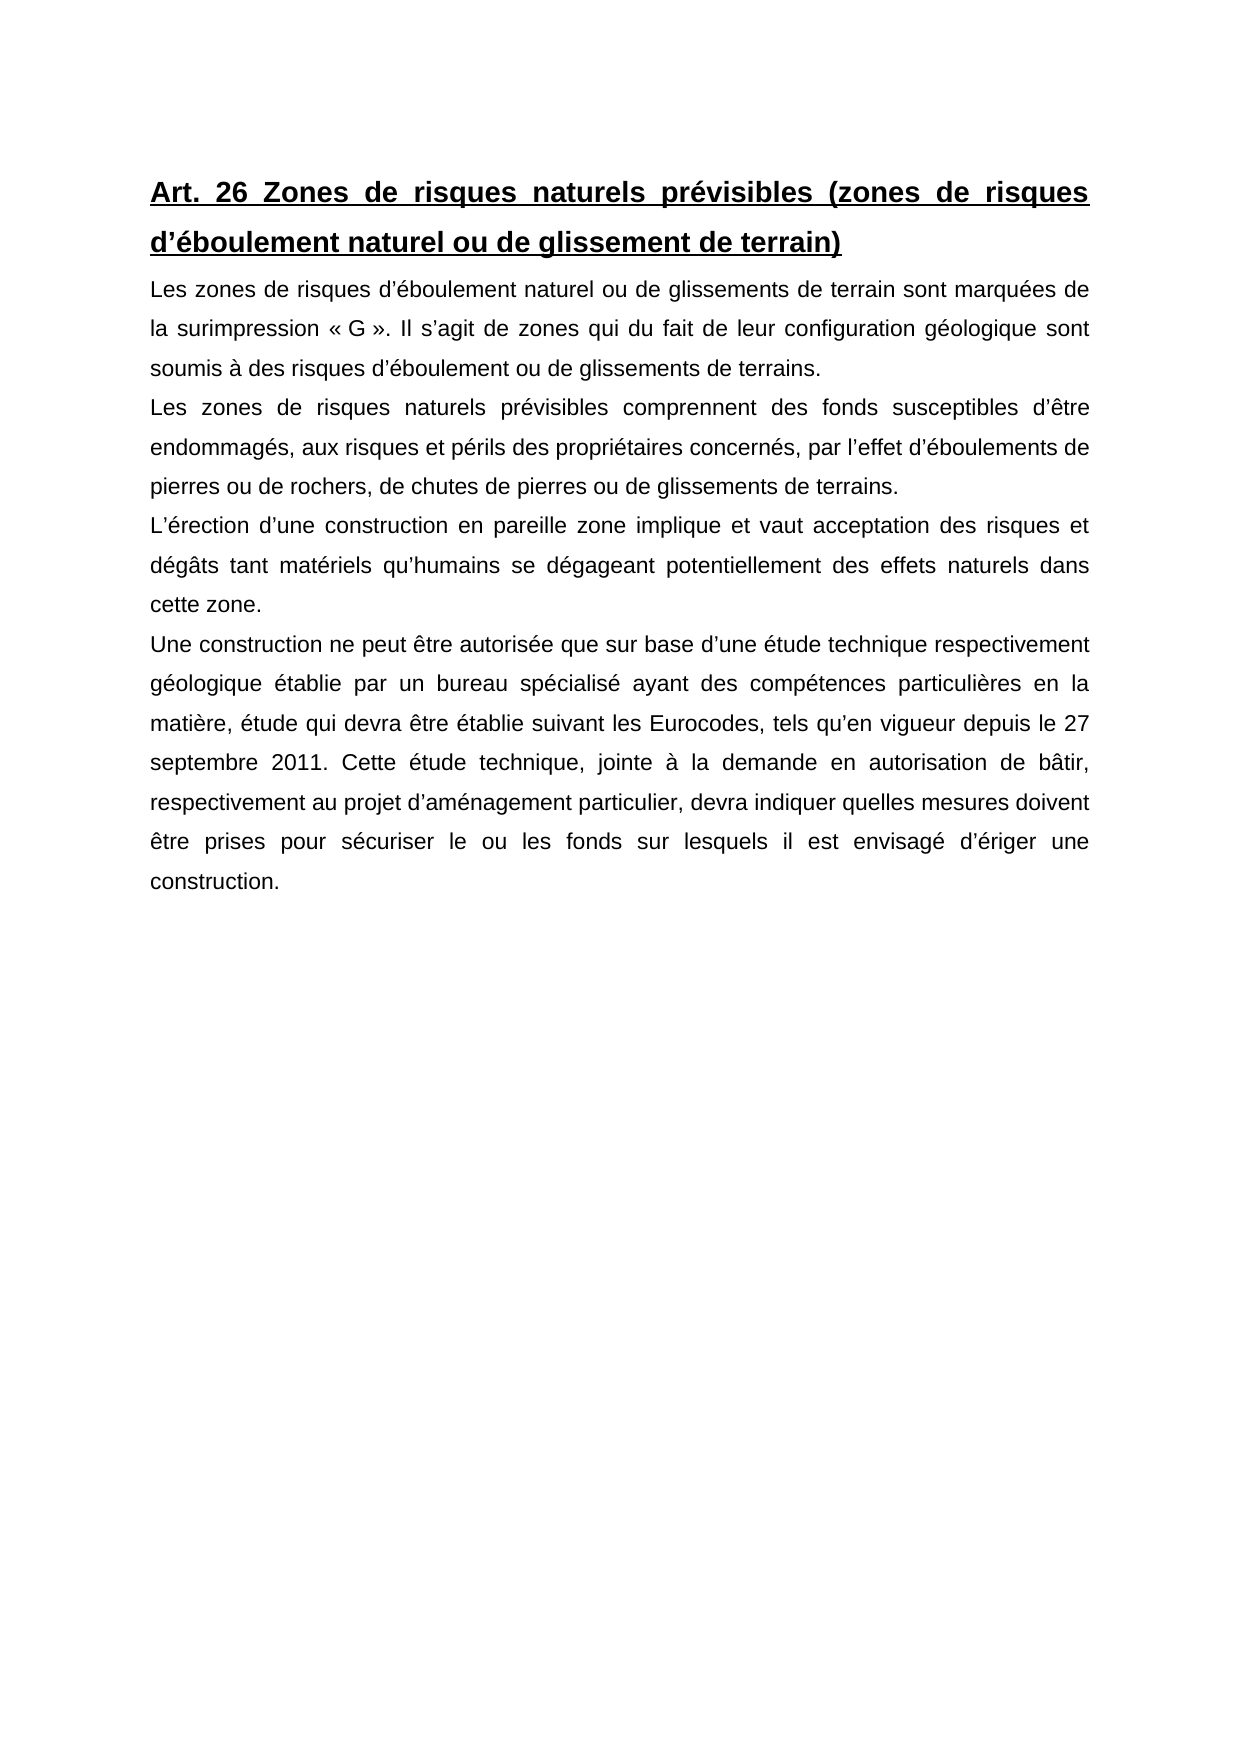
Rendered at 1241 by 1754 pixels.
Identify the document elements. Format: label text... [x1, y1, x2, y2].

subtitle Art. 26 Zones de risques naturels prévisibles (zones de risques d’éboulement naturel ou de glissement de terrain) [150, 206, 1090, 259]
text Les zones de risques naturels prévisibles comprennent des fonds susceptibles d’être endommagés, aux risques et périls des propriétaires concernés, par l’effet d’éboulements de pierres ou de rochers, de chutes de pierres ou de glissements de terrains. [150, 394, 1090, 499]
text L’érection d’une construction en pareille zone implique et vaut acceptation des risques et dégâts tant matériels qu’humains se dégageant potentiellement des effets naturels dans cette zone. [150, 512, 1090, 618]
text Une construction ne peut être autorisée que sur base d’une étude technique respectivement géologique établie par un bureau spécialisé ayant des compétences particulières en la matière, étude qui devra être établie suivant les Eurocodes, tels qu’en vigueur depuis le 27 septembre 2011. Cette étude technique, jointe à la demande en autorisation de bâtir, respectivement au projet d’aménagement particulier, devra indiquer quelles mesures doivent être prises pour sécuriser le ou les fonds sur lesquels il est envisagé d’ériger une construction. [150, 631, 1090, 894]
text Les zones de risques d’éboulement naturel ou de glissements de terrain sont marquées de la surimpression « G ». Il s’agit de zones qui du fait de leur configuration géologique sont soumis à des risques d’éboulement ou de glissements de terrains. [150, 276, 1090, 381]
subtitle Art. 26 Zones de risques naturels prévisibles (zones de risques d’éboulement naturel ou de glissement de terrain) [150, 175, 1090, 204]
